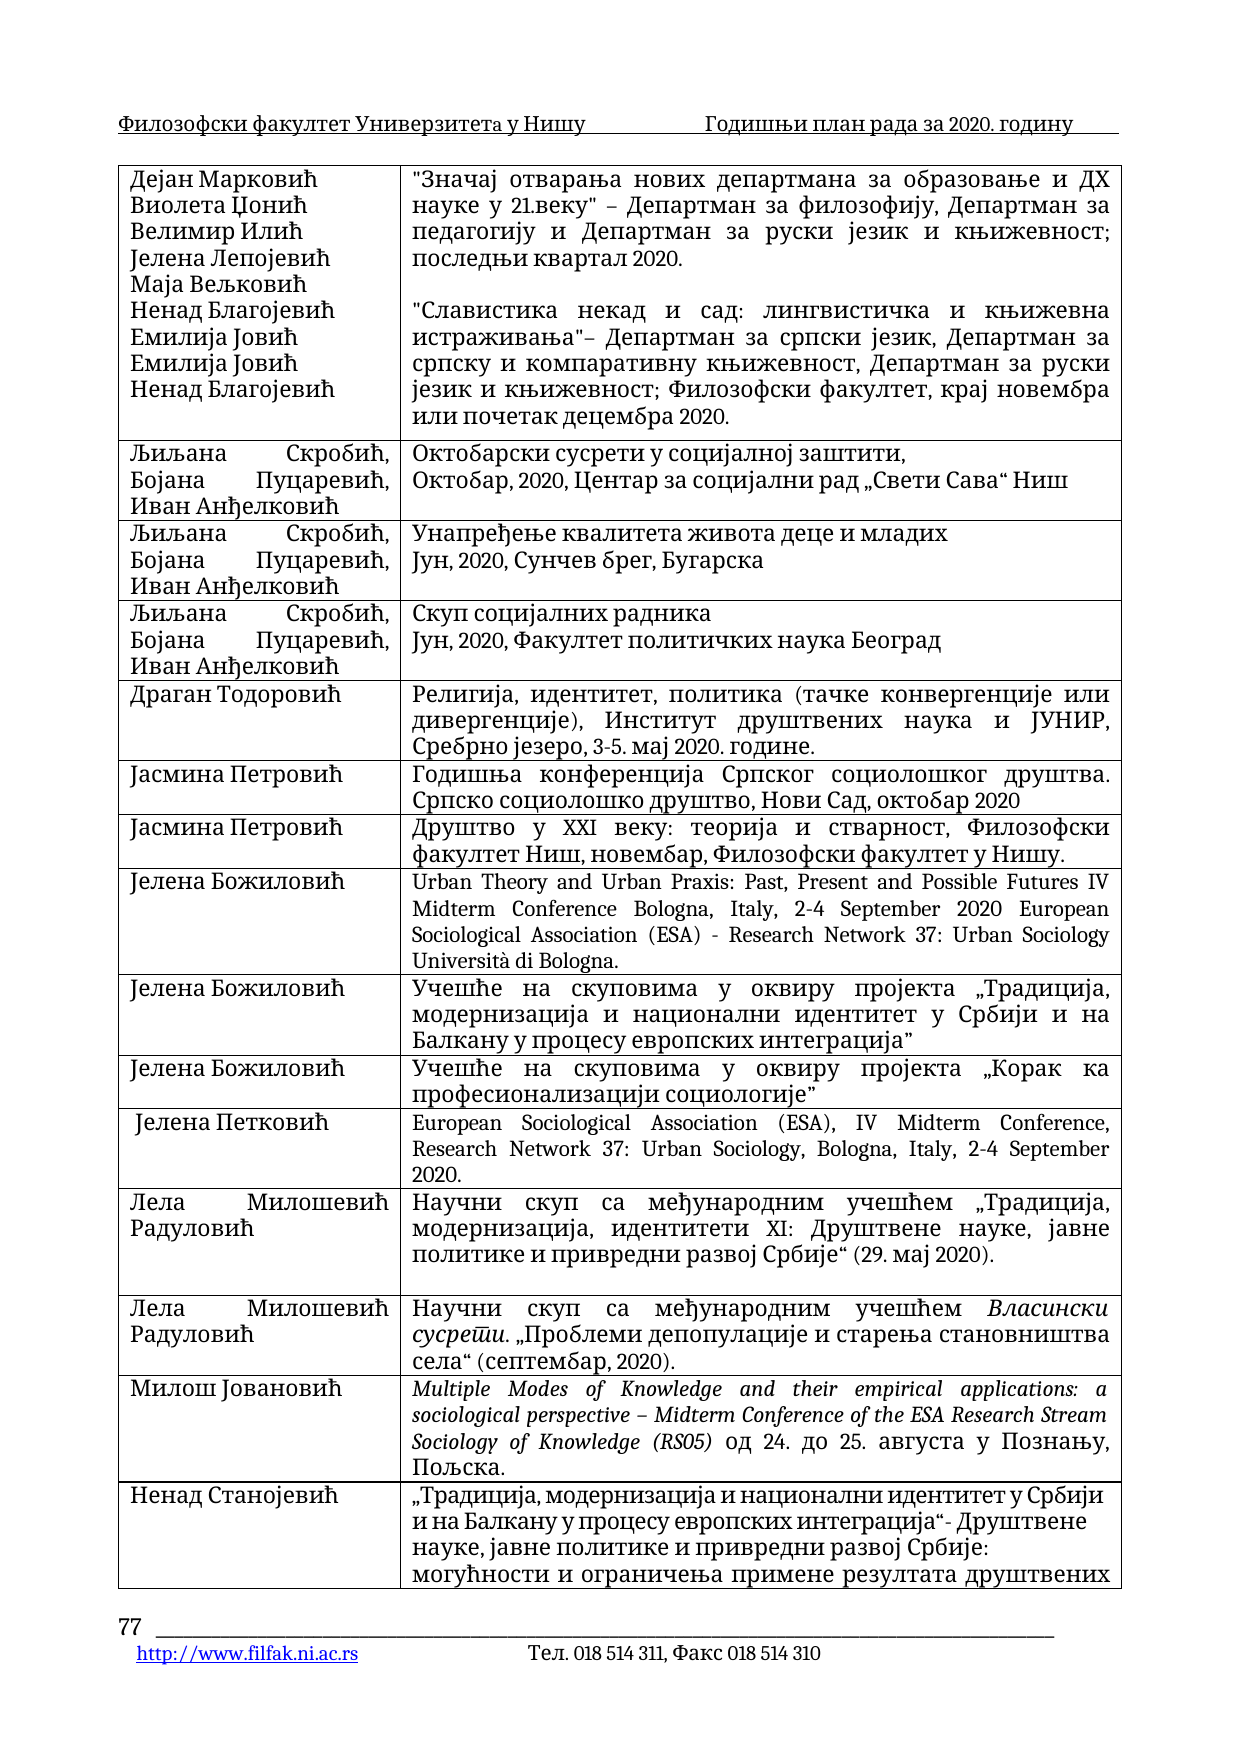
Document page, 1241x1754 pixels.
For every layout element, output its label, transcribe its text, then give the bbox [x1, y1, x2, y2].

table_cell Urban Theory and Urban Praxis: Past, Present and Possible Futures IV Midterm Conference Bologna, Italy, 2-4 September 2020 European Sociological Association (ESA) - Research Network 37: Urban Sociology Università di Bologna. [401, 869, 1121, 974]
table_cell Јасмина Петровић [119, 761, 400, 814]
table_cell European Sociological Association (ESA), IV Midterm Conference, Research Network 37: Urban Sociology, Bologna, Italy, 2-4 September 2020. [401, 1109, 1121, 1188]
table_cell Октобарски сусрети у социјалној заштити, Октобар, 2020, Центар за социјални рад „Свети Сава“ Ниш [401, 441, 1121, 520]
table_cell Јелена Божиловић [119, 1056, 400, 1108]
table_cell Ненад Станојевић [119, 1483, 400, 1588]
table_cell Учешће на скуповима у оквиру пројекта „Традиција, модернизација и национални идентитет у Србији и на Балкану у процесу европских интеграција” [401, 975, 1121, 1054]
table_cell Дејан Марковић Виолета Џонић Велимир Илић Јелена Лепојевић Маја Вељковић Ненад Благојевић Емилија Јовић Емилија Јовић Ненад Благојевић [119, 166, 400, 440]
table_cell Научни скуп са међународним учешћем „Традиција, модернизација, идентитети XI: Друштвене науке, јавне политике и привредни развој Србије“ (29. мај 2020). [401, 1189, 1121, 1295]
table_cell Милош Јовановић [119, 1376, 400, 1481]
table_cell Лела Милошевић Радуловић [119, 1296, 400, 1375]
table_cell Љиљана Скробић, Бојана Пуцаревић, Иван Анђелковић [119, 521, 400, 600]
table_cell Годишња конференција Српског социолошког друштва. Српско социолошко друштво, Нови Сад, октобар 2020 [401, 761, 1121, 814]
table_cell Унапређење квалитета живота деце и младих Јун, 2020, Сунчев брег, Бугарска [401, 521, 1121, 600]
table_cell Јелена Божиловић [119, 975, 400, 1054]
table_cell Скуп социјалних радника Јун, 2020, Факултет политичких наука Београд [401, 601, 1121, 680]
table_cell Љиљана Скробић, Бојана Пуцаревић, Иван Анђелковић [119, 441, 400, 520]
table_cell Јелена Божиловић [119, 869, 400, 974]
table_cell Лела Милошевић Радуловић [119, 1189, 400, 1295]
table_cell Научни скуп са међународним учешћем Власински сусрети. „Проблеми депопулације и старења становништва села“ (септембар, 2020). [401, 1296, 1121, 1375]
table_cell Љиљана Скробић, Бојана Пуцаревић, Иван Анђелковић [119, 601, 400, 680]
table_cell Multiple Modes of Knowledge and their empirical applications: a sociological perspective – Midterm Conference of the ESA Research Stream Sociology of Knowledge (RS05) од 24. до 25. августа у Познању, Пољска. [401, 1376, 1121, 1481]
table_cell Јелена Петковић [119, 1109, 400, 1188]
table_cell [401, 1483, 1121, 1588]
table_cell Религија, идентитет, политика (тачке конвергенције или дивергенције), Институт друштвених наука и ЈУНИР, Сребрно језеро, 3-5. мај 2020. године. [401, 681, 1121, 760]
table_cell Друштво у XXI веку: теорија и стварност, Филозофски факултет Ниш, новембар, Филозофски факултет у Нишу. [401, 815, 1121, 868]
table_cell Драган Тодоровић [119, 681, 400, 760]
table_cell Јасмина Петровић [119, 815, 400, 868]
table_cell "Значај отварања нових департмана за образовање и ДХ науке у 21.веку" – Департман за филозофију, Департман за педагогију и Департман за руски језик и књижевност; последњи квартал 2020. "Славистика некад и сад: лингвистичка и књижевна истраживања"– Департман за српски језик, Департман за српску и компаративну књижевност, Департман за руски језик и књижевност; Филозофски факултет, крај новембра или почетак децембра 2020. [401, 166, 1121, 440]
table_cell Учешће на скуповима у оквиру пројекта „Корак ка професионализацији социологије” [401, 1056, 1121, 1108]
